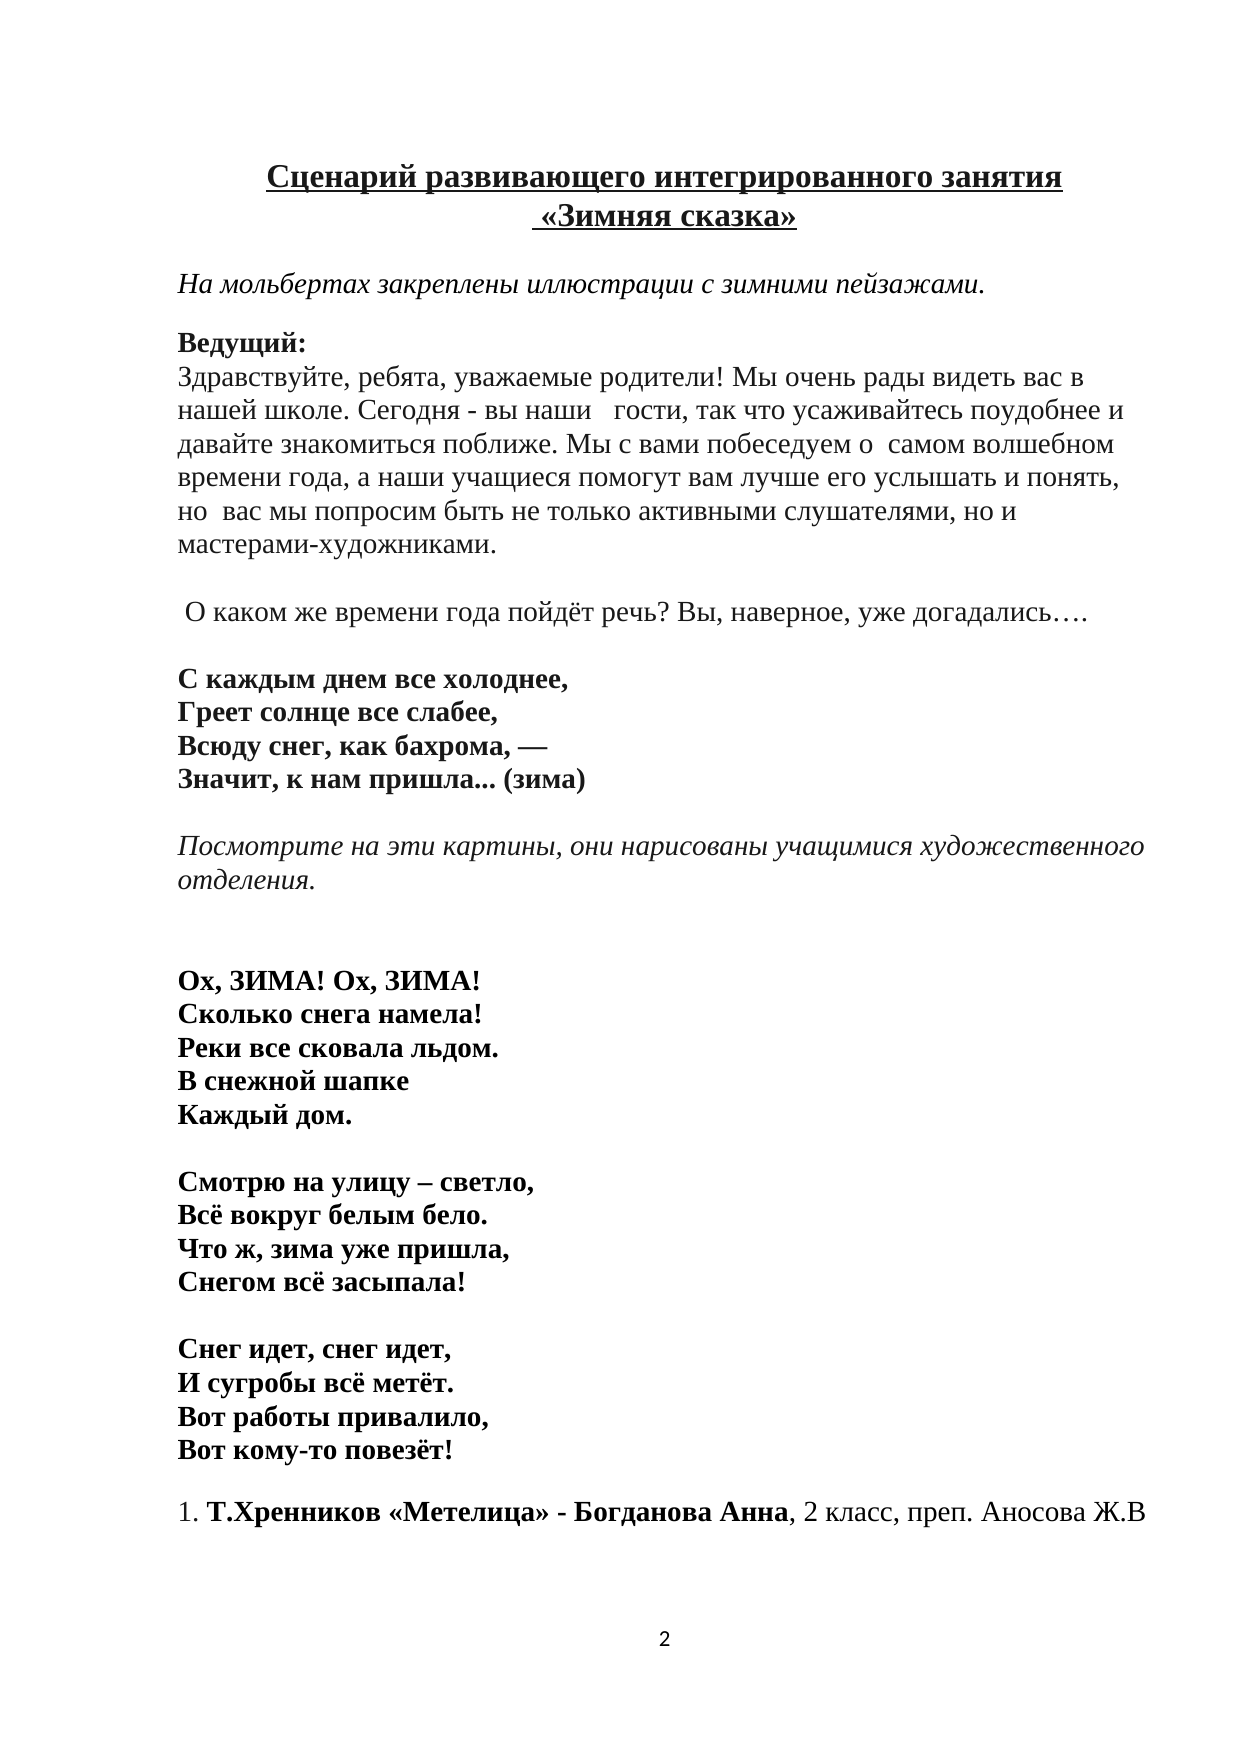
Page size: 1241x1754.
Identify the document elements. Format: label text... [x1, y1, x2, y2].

text Смотрю на улицу – светло, Всё вокруг белым бело. Что ж, зима уже пришла, Снегом всё засыпала! [177, 1164, 1152, 1298]
text Сценарий развивающего интегрированного занятия [177, 156, 1152, 195]
text 1. Т.Хренников «Метелица» - Богданова Анна, 2 класс, преп. Аносова Ж.В [177, 1494, 1152, 1527]
text Ведущий: [177, 325, 1152, 359]
text Значит, к нам пришла... (зима) [177, 761, 1152, 795]
text «Зимняя сказка» [177, 195, 1152, 233]
text Реки все сковала льдом. [177, 1030, 1152, 1063]
text С каждым днем все холоднее, [177, 661, 1152, 694]
text Сколько снега намела! [177, 996, 1152, 1030]
text Всюду снег, как бахрома, — [177, 728, 1152, 761]
text О каком же времени года пойдёт речь? Вы, наверное, уже догадались…. [177, 594, 1152, 627]
text Каждый дом. [177, 1097, 1152, 1130]
text В снежной шапке [177, 1063, 1152, 1097]
text Посмотрите на эти картины, они нарисованы учащимися художественного отделения. [177, 828, 1152, 896]
text Здравствуйте, ребята, уважаемые родители! Мы очень рады видеть вас в нашей школе. Сегодня - вы наши гости, так что усаживайтесь поудобнее и давайте знакомиться поближе. Мы с вами побеседуем о самом волшебном времени года, а наши учащиеся помогут вам лучше его услышать и понять, но вас мы попросим быть не только активными слушателями, но и мастерами-художниками. [177, 359, 1152, 560]
text Ох, ЗИМА! Ох, ЗИМА! [177, 963, 1152, 996]
text На мольбертах закреплены иллюстрации с зимними пейзажами. [177, 267, 1152, 300]
text Снег идет, снег идет, И сугробы всё метёт. Вот работы привалило, Вот кому-то повезёт! [177, 1332, 1152, 1494]
text Греет солнце все слабее, [177, 694, 1152, 728]
